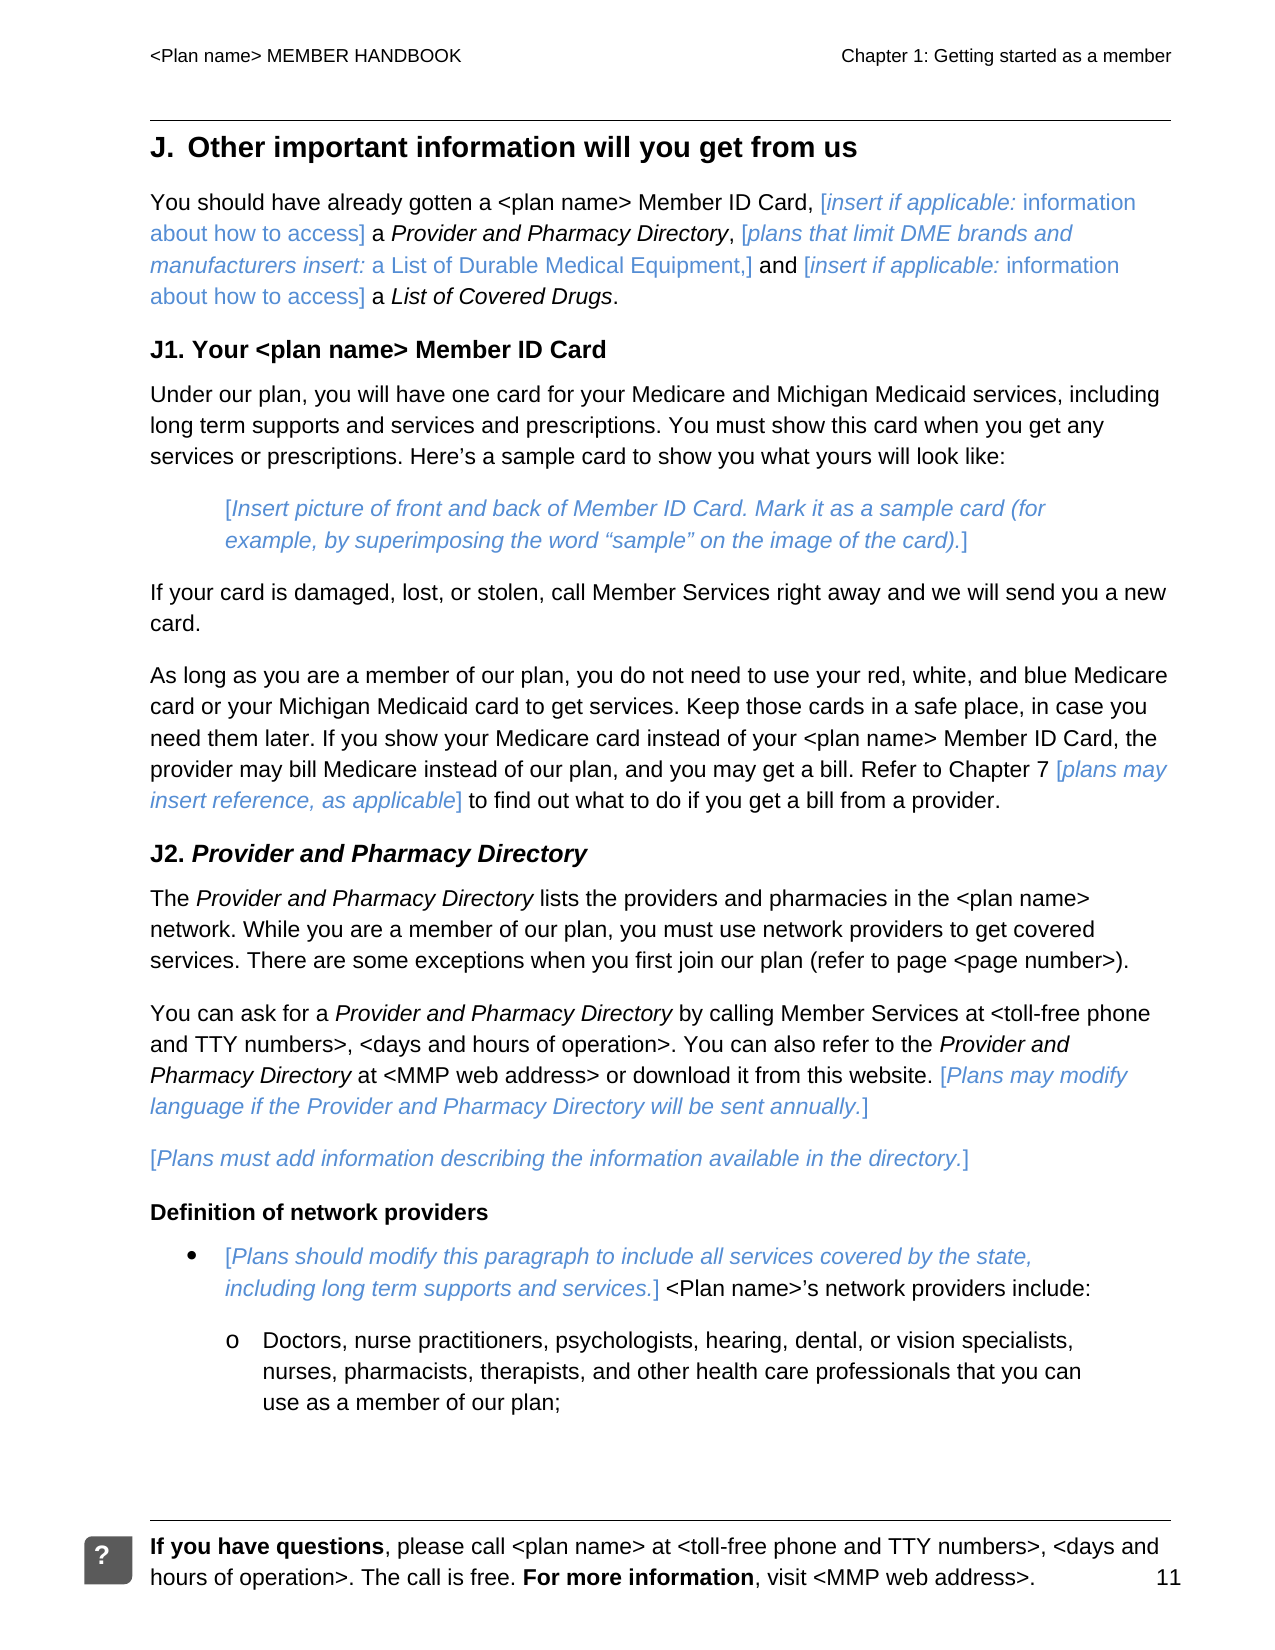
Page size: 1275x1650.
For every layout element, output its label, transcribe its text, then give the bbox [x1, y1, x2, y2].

text [Insert picture of front and back of Member ID Card. Mark it as a sample card (for example, by superimposing the word “sample” on the image of the card).] [225, 492, 1096, 554]
subtitle J2. Provider and Pharmacy Directory [150, 836, 1096, 869]
list You can ask for a Provider and Pharmacy Directory by calling Member Services at <toll-free phone and TTY numbers>, <days and hours of operation>. You can also refer to the Provider and Pharmacy Directory at <MMP web address> or download it from this website. [Plans may modify language if the Provider and Pharmacy Directory will be sent annually.] [150, 996, 1171, 1121]
text You should have already gotten a <plan name> Member ID Card, [insert if applicable: information about how to access] a Provider and Pharmacy Directory, [plans that limit DME brands and manufacturers insert: a List of Durable Medical Equipment,] and [insert if applicable: information about how to access] a List of Covered Drugs. [150, 186, 1171, 311]
subtitle J1. Your <plan name> Member ID Card [150, 331, 1096, 365]
text [Plans should modify this paragraph to include all services covered by the state, including long term supports and services.] <Plan name>’s network providers include: [187, 1240, 1096, 1302]
list Doctors, nurse practitioners, psychologists, hearing, dental, or vision specialists, nurses, pharmacists, therapists, and other health care professionals that you can use as a member of our plan; [225, 1323, 1096, 1417]
text Under our plan, you will have one card for your Medicare and Michigan Medicaid services, including long term supports and services and prescriptions. You must show this card when you get any services or prescriptions. Here’s a sample card to show you what yours will look like: [150, 377, 1171, 471]
text As long as you are a member of our plan, you do not need to use your red, white, and blue Medicare card or your Michigan Medicaid card to get services. Keep those cards in a safe place, in case you need them later. If you show your Medicare card instead of your <plan name> Member ID Card, the provider may bill Medicare instead of our plan, and you may get a bill. Refer to Chapter 7 [plans may insert reference, as applicable] to find out what to do if you get a bill from a provider. [150, 658, 1171, 815]
text If your card is damaged, lost, or stolen, call Member Services right away and we will send you a new card. [150, 575, 1171, 638]
text [Plans must add information describing the information available in the directory.] [150, 1142, 1171, 1173]
subtitle Other important information will you get from us [150, 121, 1171, 165]
text The Provider and Pharmacy Directory lists the providers and pharmacies in the <plan name> network. While you are a member of our plan, you must use network providers to get covered services. There are some exceptions when you first join our plan (refer to page <page number>). [150, 881, 1171, 975]
text Definition of network providers [150, 1194, 1096, 1227]
